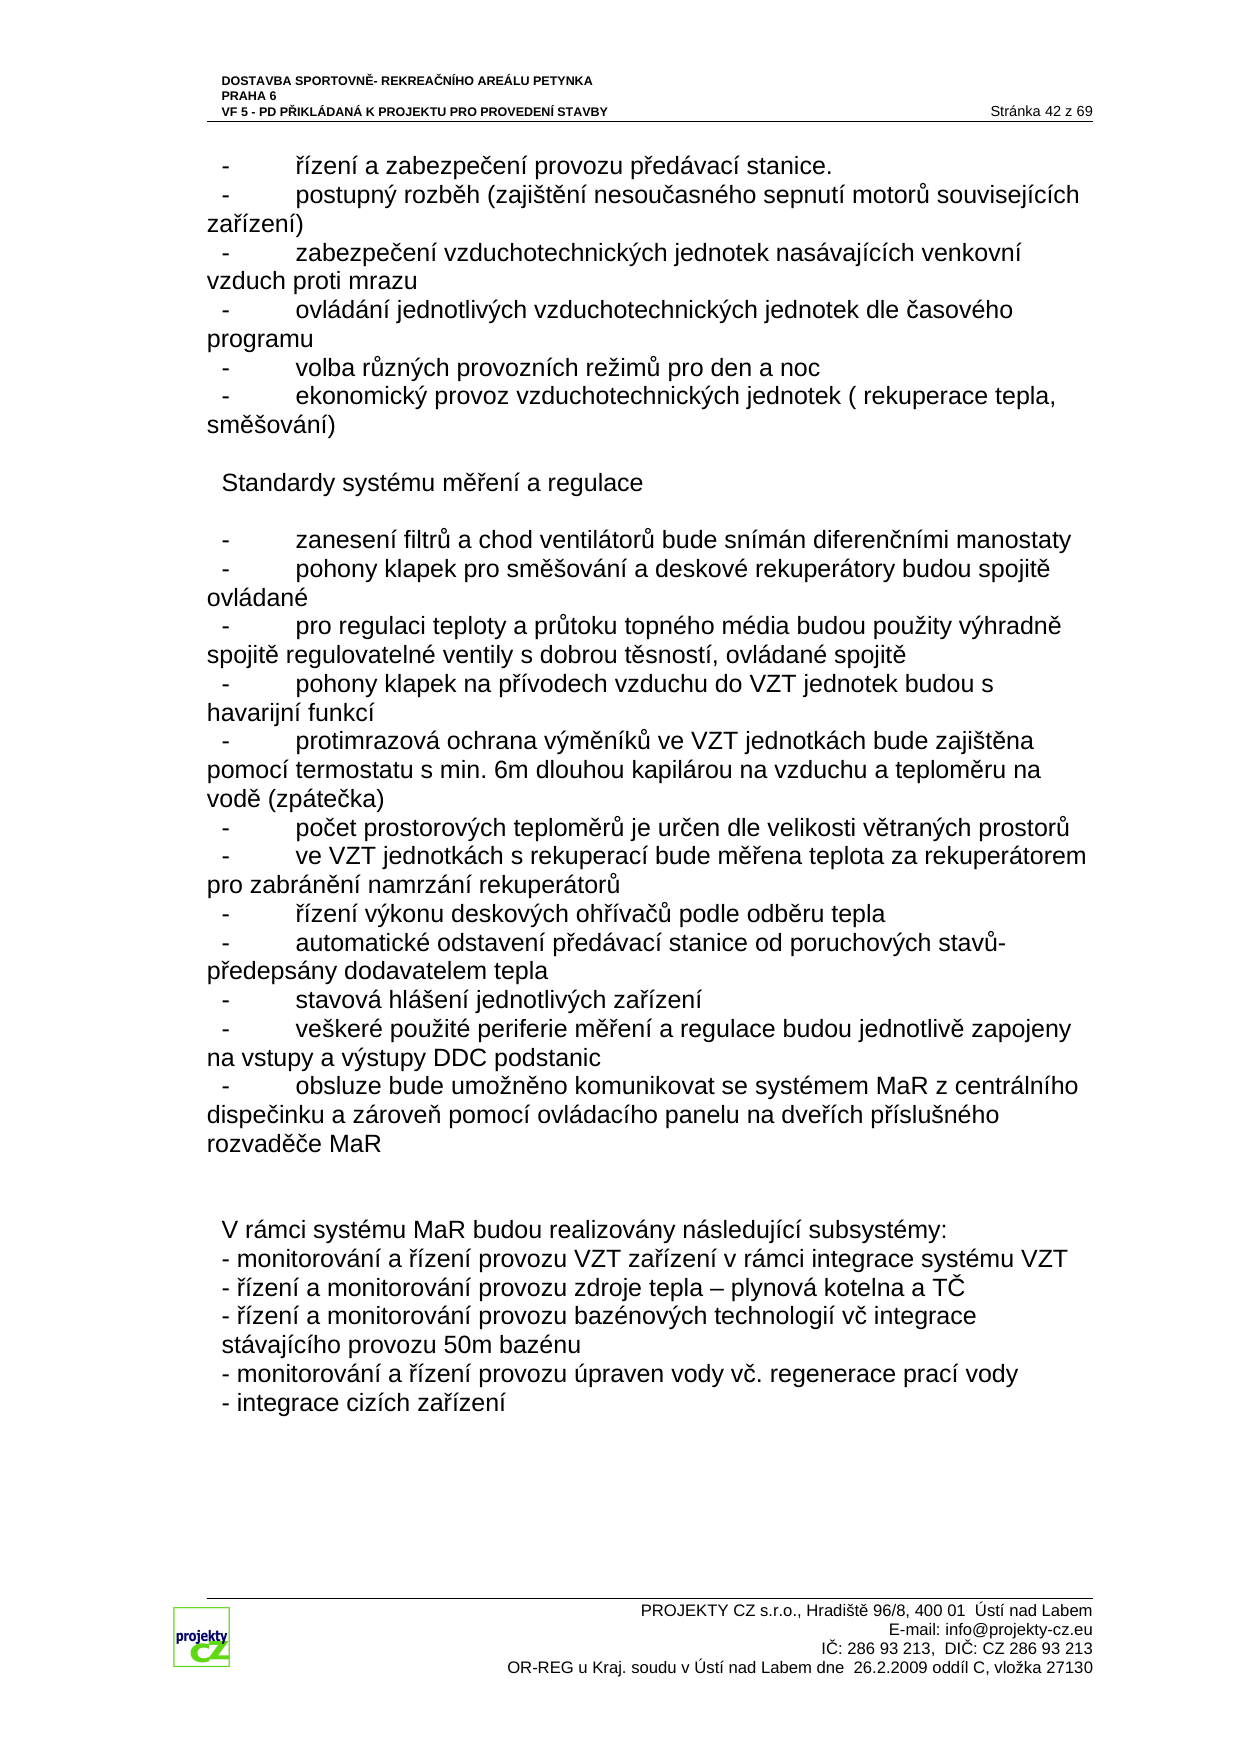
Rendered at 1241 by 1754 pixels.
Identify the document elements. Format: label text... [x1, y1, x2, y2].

text - zanesení filtrů a chod ventilátorů bude snímán diferenčními manostaty [207, 525, 1093, 554]
text - pohony klapek pro směšování a deskové rekuperátory budou spojitě ovládané [207, 554, 1093, 611]
text - řízení a monitorování provozu bazénových technologií vč integrace stávajícího provozu 50m bazénu [221, 1301, 1093, 1359]
text - obsluze bude umožněno komunikovat se systémem MaR z centrálního dispečinku a zároveň pomocí ovládacího panelu na dveřích příslušného rozvaděče MaR [207, 1071, 1093, 1157]
text V rámci systému MaR budou realizovány následující subsystémy: [207, 1215, 1093, 1244]
text - protimrazová ochrana výměníků ve VZT jednotkách bude zajištěna pomocí termostatu s min. 6m dlouhou kapilárou na vzduchu a teploměru na vodě (zpátečka) [207, 726, 1093, 812]
text - počet prostorových teploměrů je určen dle velikosti větraných prostorů [207, 812, 1093, 841]
text - zabezpečení vzduchotechnických jednotek nasávajících venkovní vzduch proti mrazu [207, 237, 1093, 295]
text - řízení a monitorování provozu zdroje tepla – plynová kotelna a TČ [207, 1272, 1093, 1301]
text - integrace cizích zařízení [207, 1387, 1093, 1416]
text - řízení a zabezpečení provozu předávací stanice. [207, 151, 1093, 180]
text - pro regulaci teploty a průtoku topného média budou použity výhradně spojitě regulovatelné ventily s dobrou těsností, ovládané spojitě [207, 611, 1093, 669]
text - ekonomický provoz vzduchotechnických jednotek ( rekuperace tepla, směšování) [207, 381, 1093, 439]
text - ovládání jednotlivých vzduchotechnických jednotek dle časového programu [207, 295, 1093, 352]
picture [170, 1605, 233, 1670]
text - stavová hlášení jednotlivých zařízení [207, 985, 1093, 1014]
text - postupný rozběh (zajištění nesoučasného sepnutí motorů souvisejících zařízení) [207, 180, 1093, 237]
text - ve VZT jednotkách s rekuperací bude měřena teplota za rekuperátorem pro zabránění namrzání rekuperátorů [207, 841, 1093, 899]
text - monitorování a řízení provozu úpraven vody vč. regenerace prací vody [207, 1359, 1093, 1387]
text Standardy systému měření a regulace [207, 467, 1093, 496]
text - řízení výkonu deskových ohřívačů podle odběru tepla [207, 899, 1093, 927]
text - automatické odstavení předávací stanice od poruchových stavů-předepsány dodavatelem tepla [207, 927, 1093, 985]
text - volba různých provozních režimů pro den a noc [207, 352, 1093, 381]
text - monitorování a řízení provozu VZT zařízení v rámci integrace systému VZT [207, 1244, 1093, 1272]
text - veškeré použité periferie měření a regulace budou jednotlivě zapojeny na vstupy a výstupy DDC podstanic [207, 1014, 1093, 1071]
text - pohony klapek na přívodech vzduchu do VZT jednotek budou s havarijní funkcí [207, 669, 1093, 726]
